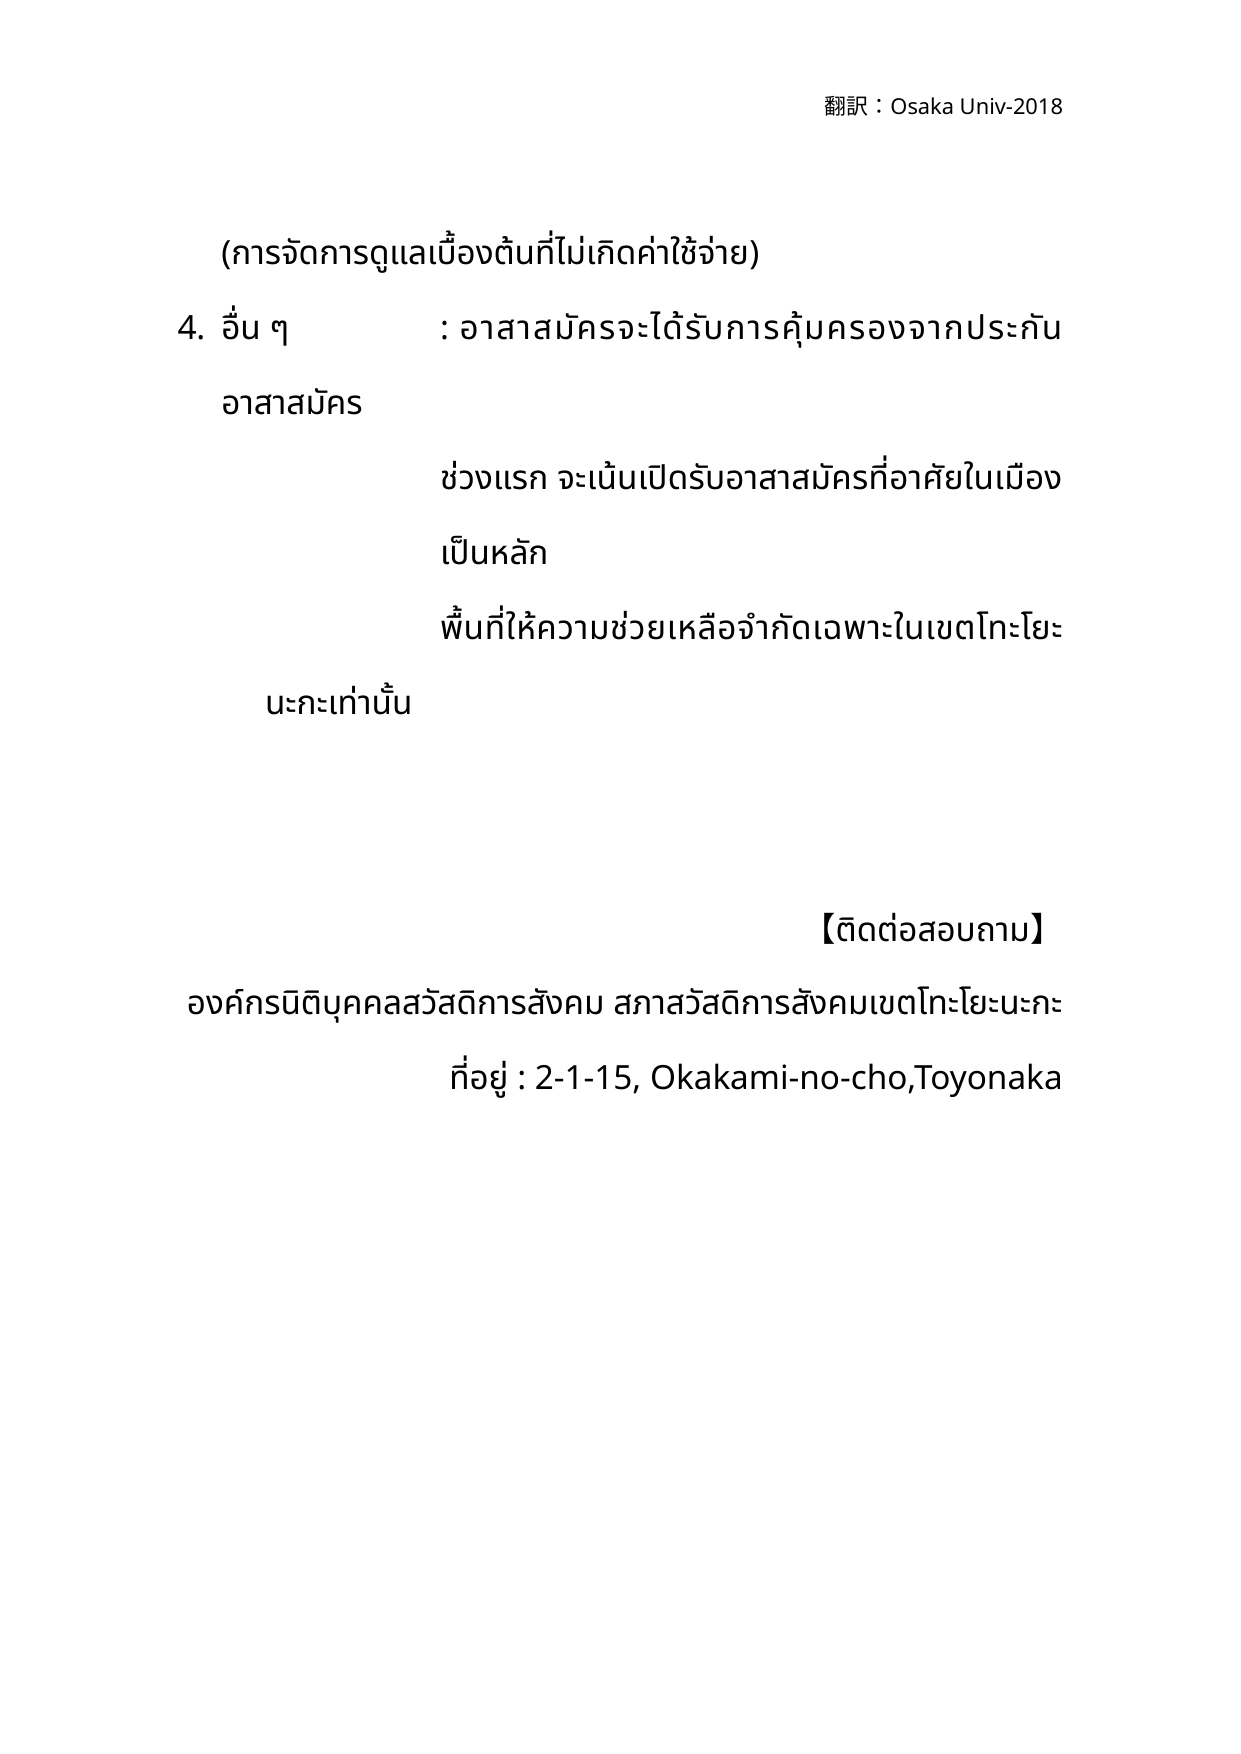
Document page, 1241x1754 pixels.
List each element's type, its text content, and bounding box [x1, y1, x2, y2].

list ช่วงแรก จะเน้นเปิดรับอาสาสมัครที่อาศัยในเมืองเป็นหลัก [440, 442, 1063, 592]
text ที่อยู่ : 2-1-15, Okakami-no-cho,Toyonaka [177, 1042, 1063, 1117]
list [177, 217, 1063, 292]
text องค์กรนิติบุคคลสวัสดิการสังคม สภาสวัสดิการสังคมเขตโทะโยะนะกะ [177, 967, 1063, 1042]
list อื่น ๆ : อาสาสมัครจะได้รับการคุ้มครองจากประกันอาสาสมัคร [177, 292, 1063, 442]
text 【ติดต่อสอบถาม】 [177, 892, 1063, 967]
list พื้นที่ให้ความช่วยเหลือจำกัดเฉพาะในเขตโทะโยะนะกะเท่านั้น [265, 592, 1063, 742]
